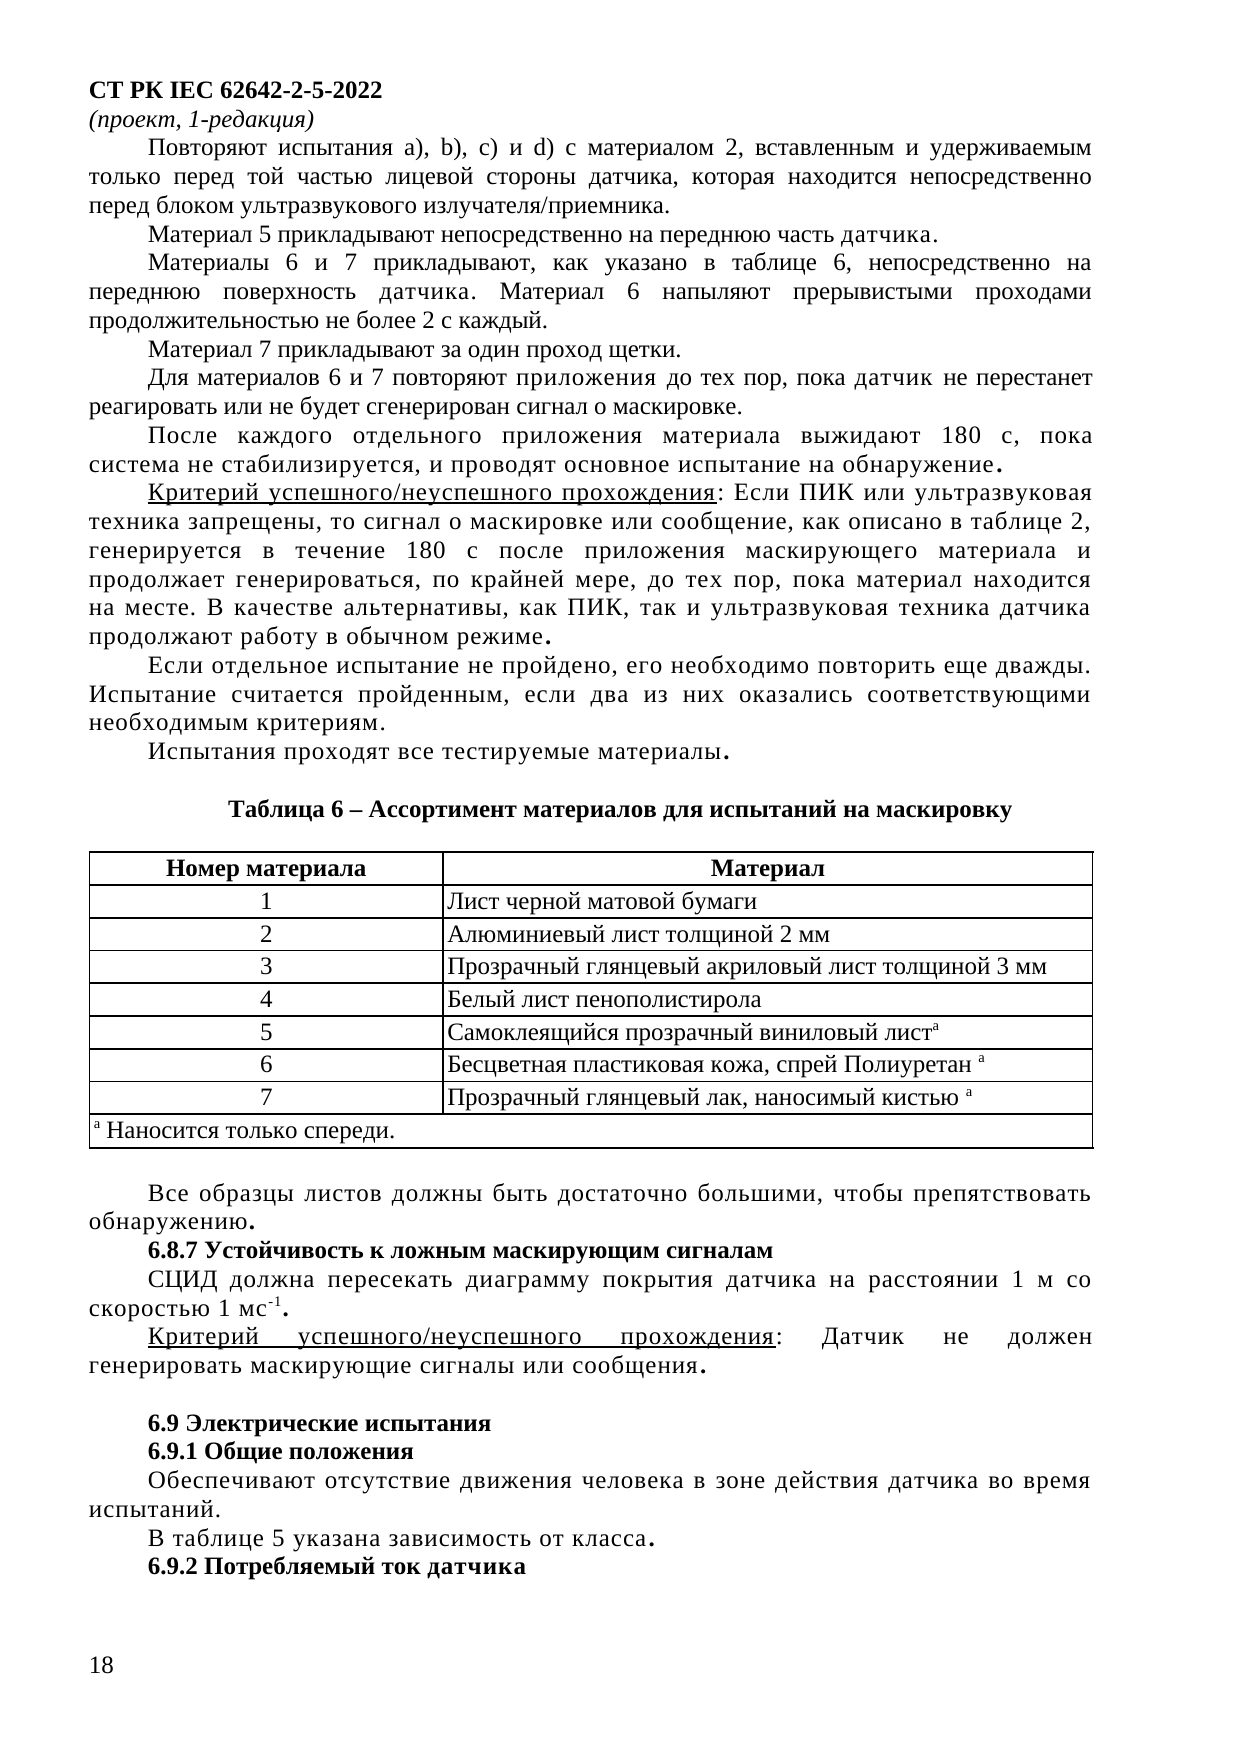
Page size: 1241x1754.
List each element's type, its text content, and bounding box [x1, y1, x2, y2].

table_cell 1 [90, 886, 442, 917]
text Критерий успешного/неуспешного прохождения: Если ПИК или ультразвуковая техника запрещены, то сигнал о маскировке или сообщение, как описано в таблице 2, генерируется в течение 180 с после приложения маскирующего материала и продолжает генерироваться, по крайней мере, до тех пор, пока материал находится на месте. В качестве альтернативы, как ПИК, так и ультразвуковая техника датчика продолжают работу в обычном режиме. [89, 477, 1092, 650]
table_cell Прозрачный глянцевый акриловый лист толщиной 3 мм [444, 951, 1092, 982]
table_cell 6 [90, 1050, 442, 1081]
text Если отдельное испытание не пройдено, его необходимо повторить еще дважды. Испытание считается пройденным, если два из них оказались соответствующими необходимым критериям. [89, 650, 1092, 736]
table_cell 7 [90, 1082, 442, 1113]
text 6.9.1 Общие положения [89, 1436, 1092, 1465]
text Материал 7 прикладывают за один проход щетки. [89, 334, 1092, 362]
table_cell Лист черной матовой бумаги [444, 886, 1092, 917]
text Обеспечивают отсутствие движения человека в зоне действия датчика во время испытаний. [89, 1465, 1092, 1523]
table_cell Прозрачный глянцевый лак, наносимый кистью a [444, 1082, 1092, 1113]
text 6.9.2 Потребляемый ток датчика [89, 1551, 1092, 1580]
text Повторяют испытания a), b), c) и d) с материалом 2, вставленным и удерживаемым только перед той частью лицевой стороны датчика, которая находится непосредственно перед блоком ультразвукового излучателя/приемника. [89, 132, 1092, 219]
text Таблица 6 – Ассортимент материалов для испытаний на маскировку [89, 794, 1092, 822]
text 6.9 Электрические испытания [89, 1408, 1092, 1436]
table_cell 5 [90, 1017, 442, 1048]
table_header Номер материала [90, 853, 442, 884]
table_cell 3 [90, 951, 442, 982]
text Для материалов 6 и 7 повторяют приложения до тех пор, пока датчик не перестанет реагировать или не будет сгенерирован сигнал о маскировке. [89, 362, 1092, 420]
table_cell Алюминиевый лист толщиной 2 мм [444, 919, 1092, 950]
table_cell 2 [90, 919, 442, 950]
table_cell Самоклеящийся прозрачный виниловый листa [444, 1017, 1092, 1048]
text Материал 5 прикладывают непосредственно на переднюю часть датчика. [89, 219, 1092, 247]
text В таблице 5 указана зависимость от класса. [89, 1523, 1092, 1551]
table_cell Бесцветная пластиковая кожа, спрей Полиуретан a [444, 1050, 1092, 1081]
text Испытания проходят все тестируемые материалы. [89, 736, 1092, 765]
table_cell 4 [90, 984, 442, 1015]
text 6.8.7 Устойчивость к ложным маскирующим сигналам [89, 1235, 1092, 1264]
table_header Материал [444, 853, 1092, 884]
table_cell Белый лист пенополистирола [444, 984, 1092, 1015]
text СЦИД должна пересекать диаграмму покрытия датчика на расстоянии 1 м со скоростью 1 мс-1. [89, 1264, 1092, 1321]
text После каждого отдельного приложения материала выжидают 180 с, пока система не стабилизируется, и проводят основное испытание на обнаружение. [89, 420, 1092, 477]
table_cell a Наносится только спереди. [90, 1115, 1092, 1147]
text Все образцы листов должны быть достаточно большими, чтобы препятствовать обнаружению. [89, 1178, 1092, 1235]
text Критерий успешного/неуспешного прохождения: Датчик не должен генерировать маскирующие сигналы или сообщения. [89, 1321, 1092, 1379]
text Материалы 6 и 7 прикладывают, как указано в таблице 6, непосредственно на переднюю поверхность датчика. Материал 6 напыляют прерывистыми проходами продолжительностью не более 2 с каждый. [89, 247, 1092, 334]
